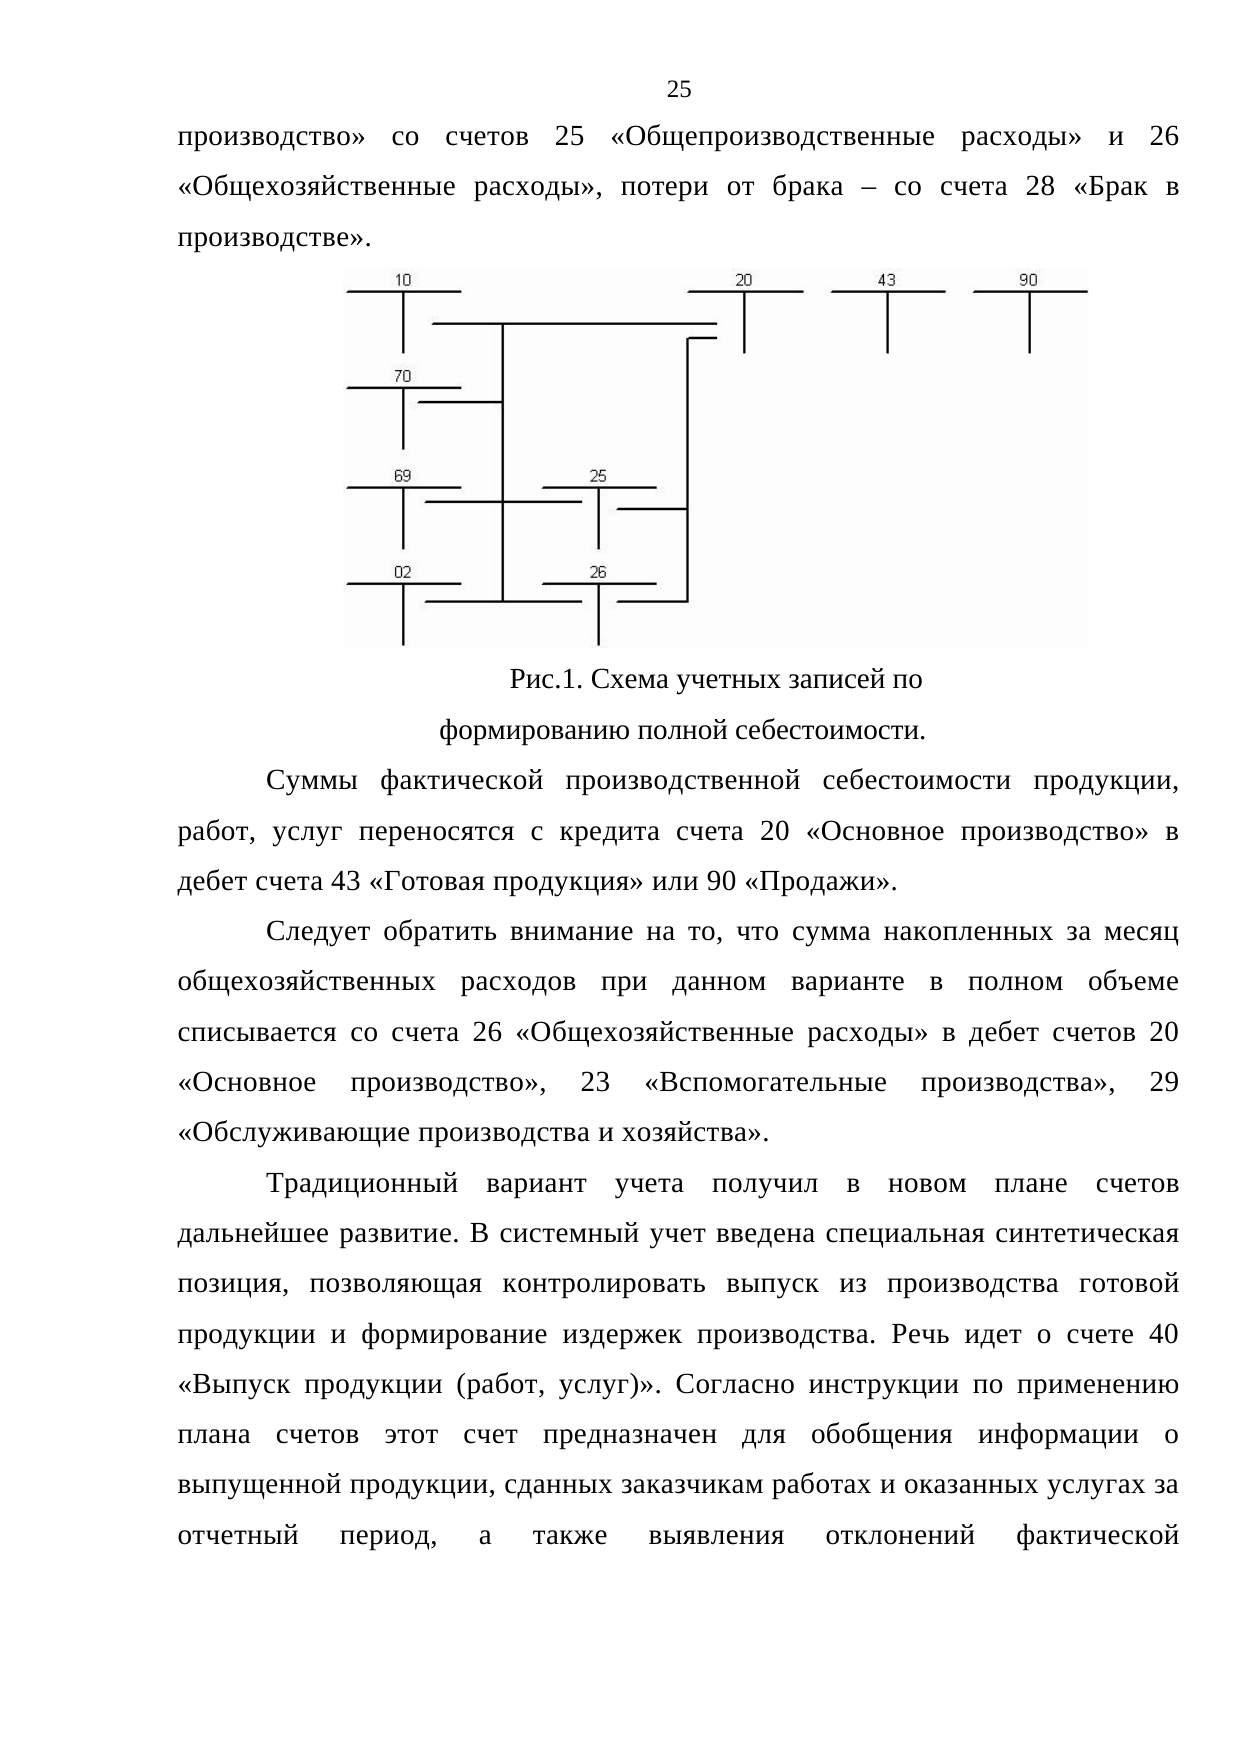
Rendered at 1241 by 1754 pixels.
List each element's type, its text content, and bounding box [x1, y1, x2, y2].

picture [343, 268, 1089, 648]
text Суммы фактической производственной себестоимости продукции, работ, услуг переносятся с кредита счета 20 «Основное производство» в дебет счета 43 «Готовая продукция» или 90 «Продажи». [177, 762, 1181, 896]
text Рис.1. Схема учетных записей по формированию полной себестоимости. [177, 662, 1181, 746]
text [177, 118, 1181, 252]
text Следует обратить внимание на то, что сумма накопленных за месяц общехозяйственных расходов при данном варианте в полном объеме списывается со счета 26 «Общехозяйственные расходы» в дебет счетов 20 «Основное производство», 23 «Вспомогательные производства», 29 «Обслуживающие производства и хозяйства». [177, 913, 1181, 1148]
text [177, 1165, 1181, 1551]
